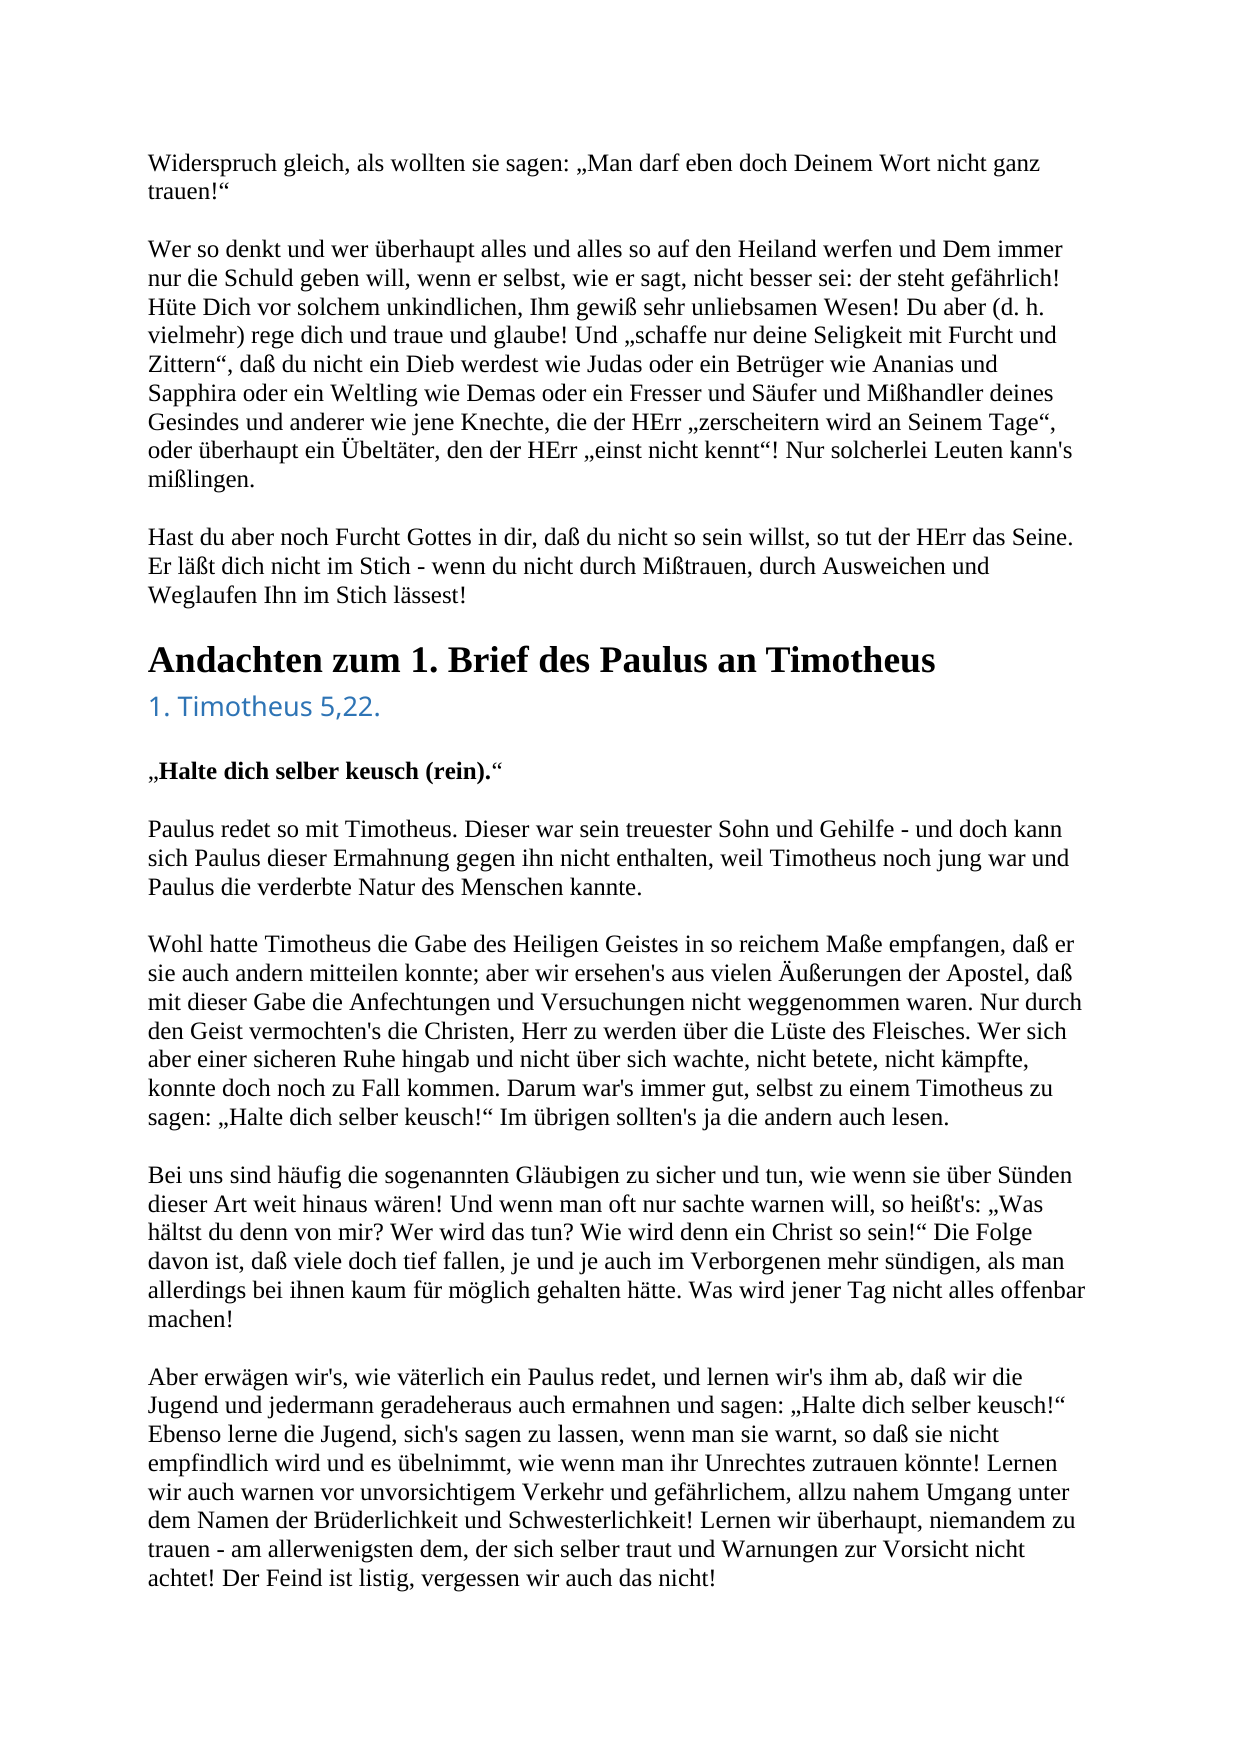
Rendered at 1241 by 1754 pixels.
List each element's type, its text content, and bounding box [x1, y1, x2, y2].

text Hast du aber noch Furcht Gottes in dir, daß du nicht so sein willst, so tut der HErr das Seine. Er läßt dich nicht im Stich - wenn du nicht durch Mißtrauen, durch Ausweichen und Weglaufen Ihn im Stich lässest! [148, 522, 1093, 608]
text Bei uns sind häufig die sogenannten Gläubigen zu sicher und tun, wie wenn sie über Sünden dieser Art weit hinaus wären! Und wenn man oft nur sachte warnen will, so heißt's: „Was hältst du denn von mir? Wer wird das tun? Wie wird denn ein Christ so sein!“ Die Folge davon ist, daß viele doch tief fallen, je und je auch im Verborgenen mehr sündigen, als man allerdings bei ihnen kaum für möglich gehalten hätte. Was wird jener Tag nicht alles offenbar machen! [148, 1160, 1093, 1332]
text „Halte dich selber keusch (rein).“ [148, 756, 1093, 785]
text Wohl hatte Timotheus die Gabe des Heiligen Geistes in so reichem Maße empfangen, daß er sie auch andern mitteilen konnte; aber wir ersehen's aus vielen Äußerungen der Apostel, daß mit dieser Gabe die Anfechtungen und Versuchungen nicht weggenommen waren. Nur durch den Geist vermochten's die Christen, Herr zu werden über die Lüste des Fleisches. Wer sich aber einer sicheren Ruhe hingab und nicht über sich wachte, nicht betete, nicht kämpfte, konnte doch noch zu Fall kommen. Darum war's immer gut, selbst zu einem Timotheus zu sagen: „Halte dich selber keusch!“ Im übrigen sollten's ja die andern auch lesen. [148, 929, 1093, 1131]
subtitle Andachten zum 1. Brief des Paulus an Timotheus [148, 638, 1093, 681]
subtitle 1. Timotheus 5,22. [148, 687, 1093, 724]
text Wer so denkt und wer überhaupt alles und alles so auf den Heiland werfen und Dem immer nur die Schuld geben will, wenn er selbst, wie er sagt, nicht besser sei: der steht gefährlich! Hüte Dich vor solchem unkindlichen, Ihm gewiß sehr unliebsamen Wesen! Du aber (d. h. vielmehr) rege dich und traue und glaube! Und „schaffe nur deine Seligkeit mit Furcht und Zittern“, daß du nicht ein Dieb werdest wie Judas oder ein Betrüger wie Ananias und Sapphira oder ein Weltling wie Demas oder ein Fresser und Säufer und Mißhandler deines Gesindes und anderer wie jene Knechte, die der HErr „zerscheitern wird an Seinem Tage“, oder überhaupt ein Übeltäter, den der HErr „einst nicht kennt“! Nur solcherlei Leuten kann's mißlingen. [148, 234, 1093, 493]
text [148, 148, 1093, 205]
text Aber erwägen wir's, wie väterlich ein Paulus redet, und lernen wir's ihm ab, daß wir die Jugend und jedermann geradeheraus auch ermahnen und sagen: „Halte dich selber keusch!“ Ebenso lerne die Jugend, sich's sagen zu lassen, wenn man sie warnt, so daß sie nicht empfindlich wird und es übelnimmt, wie wenn man ihr Unrechtes zutrauen könnte! Lernen wir auch warnen vor unvorsichtigem Verkehr und gefährlichem, allzu nahem Umgang unter dem Namen der Brüderlichkeit und Schwesterlichkeit! Lernen wir überhaupt, niemandem zu trauen - am allerwenigsten dem, der sich selber traut und Warnungen zur Vorsicht nicht achtet! Der Feind ist listig, vergessen wir auch das nicht! [148, 1362, 1093, 1592]
text Paulus redet so mit Timotheus. Dieser war sein treuester Sohn und Gehilfe - und doch kann sich Paulus dieser Ermahnung gegen ihn nicht enthalten, weil Timotheus noch jung war und Paulus die verderbte Natur des Menschen kannte. [148, 814, 1093, 900]
